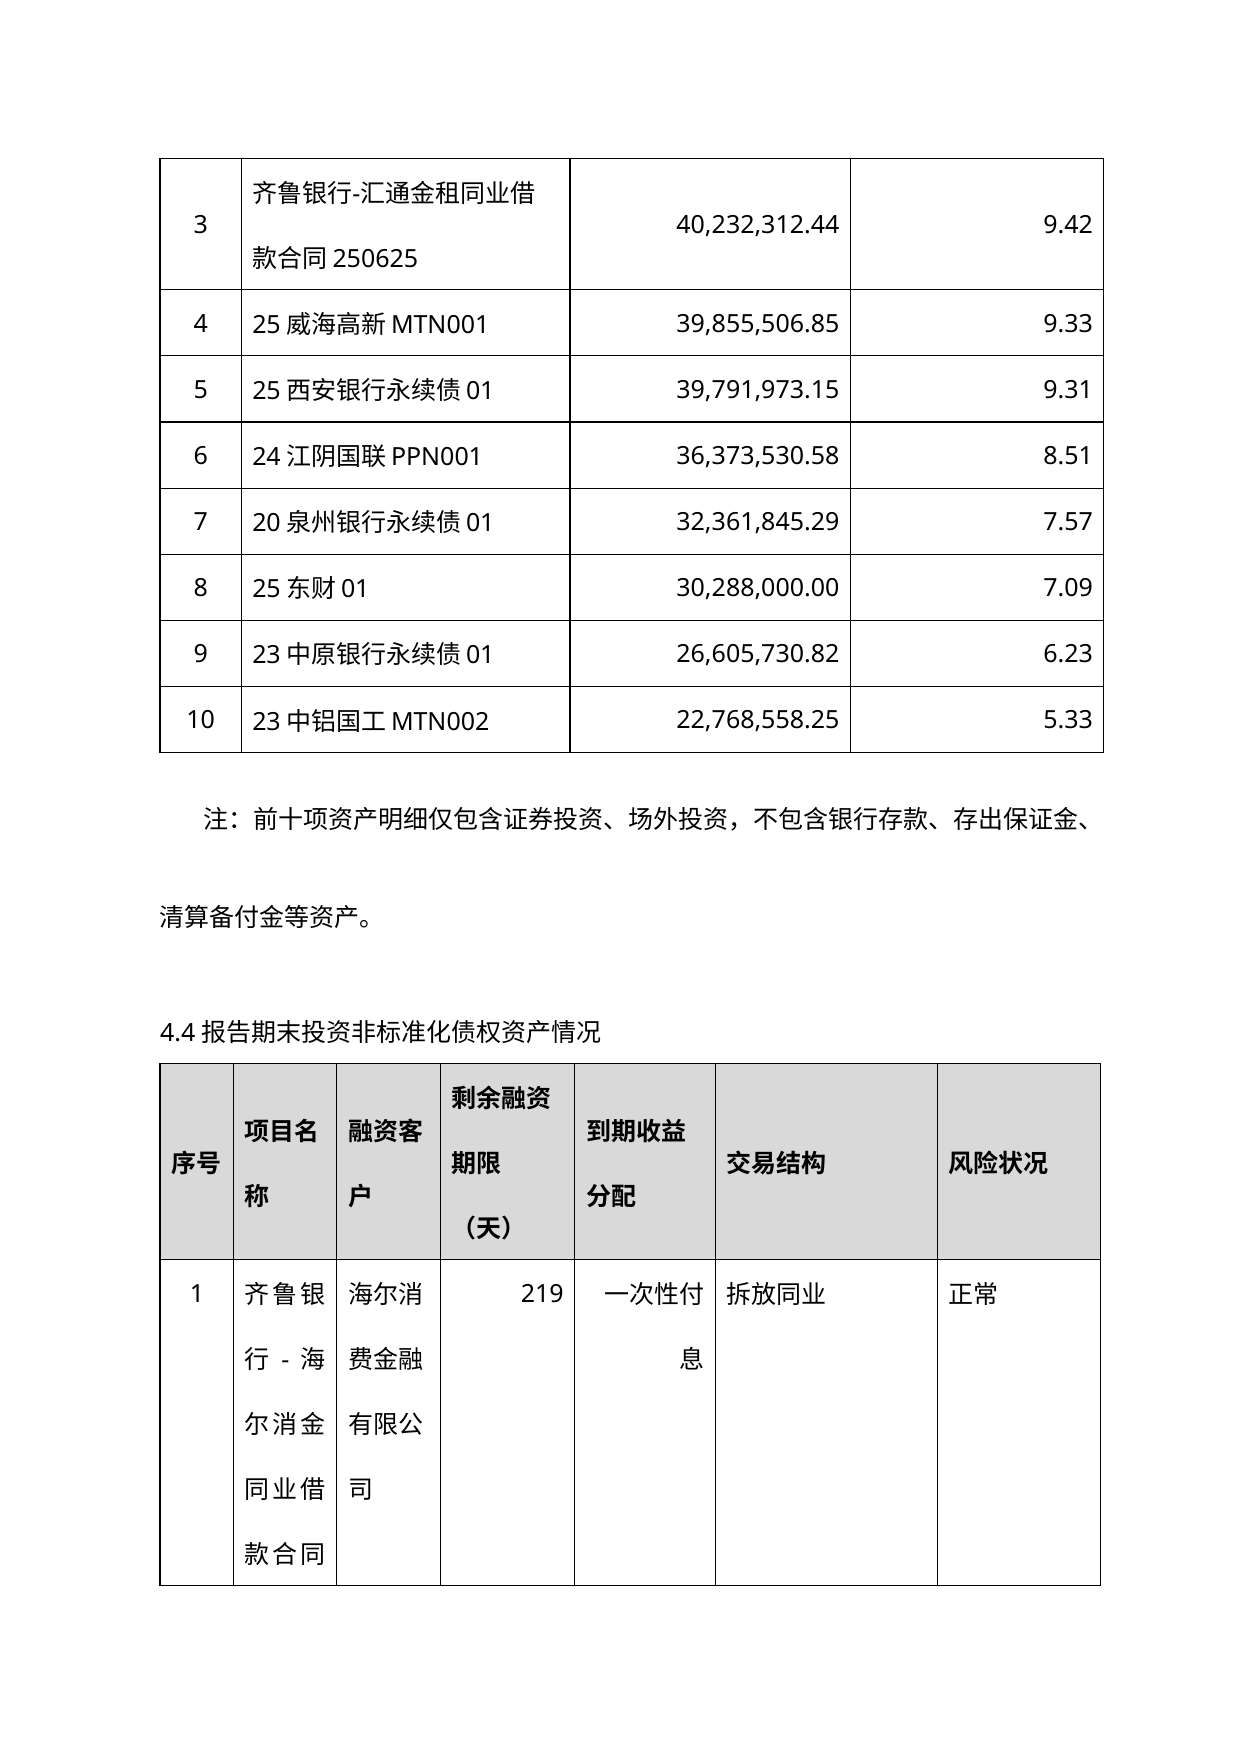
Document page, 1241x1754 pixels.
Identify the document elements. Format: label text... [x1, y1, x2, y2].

table_header 序号 [161, 1064, 233, 1259]
table_cell 正常 [938, 1260, 1100, 1585]
table_header 剩余融资期限（天） [441, 1064, 574, 1259]
table_cell 40,232,312.44 [571, 159, 850, 289]
table_cell 219 [441, 1260, 574, 1585]
table_cell 9 [161, 621, 241, 686]
table_cell 齐鲁银行-汇通金租同业借款合同250625 [242, 159, 569, 289]
text 4.4 报告期末投资非标准化债权资产情况 [160, 998, 1081, 1063]
table_cell 22,768,558.25 [571, 687, 850, 752]
table_cell 9.33 [851, 290, 1103, 355]
table_header 风险状况 [938, 1064, 1100, 1259]
table_cell 36,373,530.58 [571, 423, 850, 487]
table_cell 39,791,973.15 [571, 356, 850, 421]
table_cell 7.57 [851, 489, 1103, 553]
table_cell 23中原银行永续债01 [242, 621, 569, 686]
table_header 到期收益分配 [575, 1064, 715, 1259]
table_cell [234, 1260, 336, 1585]
table_cell 7 [161, 489, 241, 553]
table_cell 5 [161, 356, 241, 421]
table_cell 拆放同业 [716, 1260, 937, 1585]
table_cell 9.31 [851, 356, 1103, 421]
table_cell 25东财01 [242, 555, 569, 619]
table_cell 26,605,730.82 [571, 621, 850, 686]
table_cell 6 [161, 423, 241, 487]
table_cell 25威海高新MTN001 [242, 290, 569, 355]
table_cell 5.33 [851, 687, 1103, 752]
table_header 交易结构 [716, 1064, 937, 1259]
table_header 融资客户 [337, 1064, 440, 1259]
table_cell 20泉州银行永续债01 [242, 489, 569, 553]
table_cell 39,855,506.85 [571, 290, 850, 355]
table_cell 10 [161, 687, 241, 752]
table_cell 一次性付息 [575, 1260, 715, 1585]
table_cell 海尔消费金融有限公司 [337, 1260, 440, 1585]
table_cell 8.51 [851, 423, 1103, 487]
table_cell 6.23 [851, 621, 1103, 686]
table_cell 3 [161, 159, 241, 289]
table_header 项目名称 [234, 1064, 336, 1259]
table_cell 4 [161, 290, 241, 355]
table_cell 7.09 [851, 555, 1103, 619]
table_cell 23中铝国工MTN002 [242, 687, 569, 752]
table_cell 8 [161, 555, 241, 619]
table_cell 25西安银行永续债01 [242, 356, 569, 421]
table_cell 1 [161, 1260, 233, 1585]
table_cell 24江阴国联PPN001 [242, 423, 569, 487]
table_cell 32,361,845.29 [571, 489, 850, 553]
text 注：前十项资产明细仅包含证券投资、场外投资，不包含银行存款、存出保证金、清算备付金等资产。 [159, 785, 1092, 948]
table_cell 30,288,000.00 [571, 555, 850, 619]
table_cell 9.42 [851, 159, 1103, 289]
